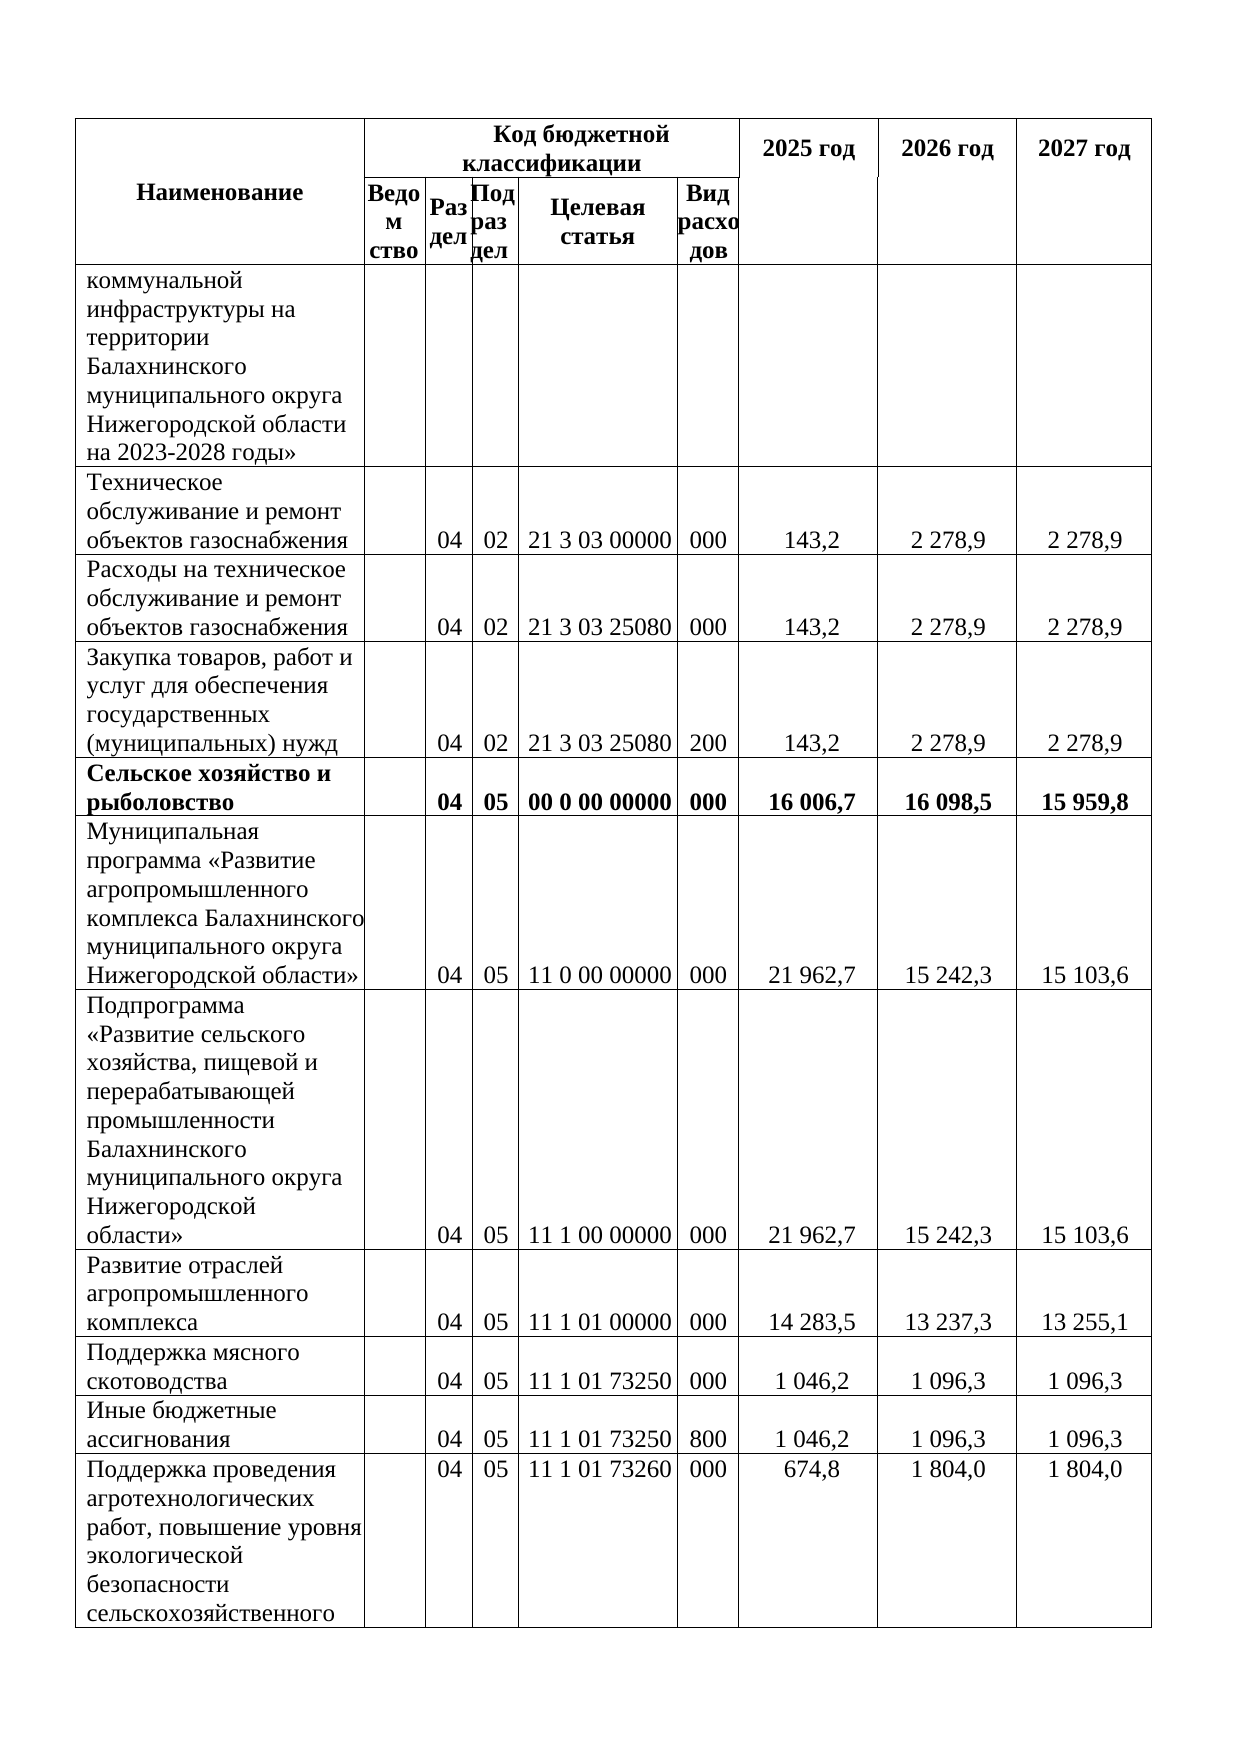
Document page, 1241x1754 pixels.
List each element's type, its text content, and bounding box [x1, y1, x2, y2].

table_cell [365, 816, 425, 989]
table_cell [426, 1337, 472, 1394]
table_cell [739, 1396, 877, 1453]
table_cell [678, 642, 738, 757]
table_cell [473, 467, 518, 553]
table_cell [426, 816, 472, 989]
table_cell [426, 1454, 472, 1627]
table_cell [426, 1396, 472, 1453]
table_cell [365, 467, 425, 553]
table_header 2025 год [740, 119, 878, 177]
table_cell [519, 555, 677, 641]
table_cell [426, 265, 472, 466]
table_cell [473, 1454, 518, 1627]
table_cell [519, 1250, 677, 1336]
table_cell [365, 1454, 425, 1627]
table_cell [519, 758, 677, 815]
table_header Наименование [76, 119, 364, 264]
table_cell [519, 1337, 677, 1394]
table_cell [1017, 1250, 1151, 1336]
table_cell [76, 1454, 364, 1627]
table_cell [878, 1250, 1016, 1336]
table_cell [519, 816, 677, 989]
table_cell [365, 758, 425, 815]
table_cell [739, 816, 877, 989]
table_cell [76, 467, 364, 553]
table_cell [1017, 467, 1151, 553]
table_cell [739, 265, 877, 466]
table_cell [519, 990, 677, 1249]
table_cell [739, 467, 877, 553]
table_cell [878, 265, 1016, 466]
table_header 2027 год [1017, 119, 1151, 177]
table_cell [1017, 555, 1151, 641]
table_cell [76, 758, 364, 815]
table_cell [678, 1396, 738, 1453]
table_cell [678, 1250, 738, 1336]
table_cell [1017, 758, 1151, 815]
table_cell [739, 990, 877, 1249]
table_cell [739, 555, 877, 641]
table_cell Под раз дел [473, 178, 518, 264]
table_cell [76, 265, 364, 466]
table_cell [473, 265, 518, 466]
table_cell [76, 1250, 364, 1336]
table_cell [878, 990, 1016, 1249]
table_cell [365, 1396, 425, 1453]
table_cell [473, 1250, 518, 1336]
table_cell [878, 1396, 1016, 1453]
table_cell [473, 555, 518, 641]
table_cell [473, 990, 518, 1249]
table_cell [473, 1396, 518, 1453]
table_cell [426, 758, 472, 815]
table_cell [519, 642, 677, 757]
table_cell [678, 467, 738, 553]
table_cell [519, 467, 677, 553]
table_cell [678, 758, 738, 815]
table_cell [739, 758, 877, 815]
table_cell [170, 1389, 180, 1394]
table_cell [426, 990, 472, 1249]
table_cell Ведом ство [365, 178, 425, 264]
table_cell [739, 177, 877, 264]
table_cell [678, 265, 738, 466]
table_cell Вид расходов [678, 178, 738, 264]
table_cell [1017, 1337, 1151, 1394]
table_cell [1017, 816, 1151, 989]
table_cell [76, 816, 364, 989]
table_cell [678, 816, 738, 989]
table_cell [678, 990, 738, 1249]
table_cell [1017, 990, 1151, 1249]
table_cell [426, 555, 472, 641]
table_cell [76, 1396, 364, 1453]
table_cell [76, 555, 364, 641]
table_cell [878, 177, 1016, 264]
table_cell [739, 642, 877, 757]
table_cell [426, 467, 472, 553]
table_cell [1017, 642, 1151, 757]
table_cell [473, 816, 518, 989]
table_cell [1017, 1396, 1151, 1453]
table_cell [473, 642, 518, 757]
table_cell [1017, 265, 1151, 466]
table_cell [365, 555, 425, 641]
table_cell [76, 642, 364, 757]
table_cell Целевая статья [519, 178, 677, 264]
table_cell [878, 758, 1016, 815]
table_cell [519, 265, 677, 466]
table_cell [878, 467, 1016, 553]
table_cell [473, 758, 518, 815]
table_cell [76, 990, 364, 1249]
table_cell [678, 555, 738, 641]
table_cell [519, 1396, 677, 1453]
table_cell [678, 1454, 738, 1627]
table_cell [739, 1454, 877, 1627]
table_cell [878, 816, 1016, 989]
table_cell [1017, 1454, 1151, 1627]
table_header 2026 год [879, 119, 1016, 177]
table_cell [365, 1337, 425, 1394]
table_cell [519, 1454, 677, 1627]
table_cell Раз дел [426, 178, 472, 264]
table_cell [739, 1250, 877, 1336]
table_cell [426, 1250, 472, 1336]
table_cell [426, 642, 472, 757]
table_cell [1017, 177, 1151, 264]
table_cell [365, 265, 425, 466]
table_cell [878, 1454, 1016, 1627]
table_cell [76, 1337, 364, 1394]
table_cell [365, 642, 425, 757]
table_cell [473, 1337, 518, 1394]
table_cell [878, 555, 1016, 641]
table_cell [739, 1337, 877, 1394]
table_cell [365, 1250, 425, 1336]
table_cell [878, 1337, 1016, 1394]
table_header Код бюджетной классификации [365, 119, 739, 177]
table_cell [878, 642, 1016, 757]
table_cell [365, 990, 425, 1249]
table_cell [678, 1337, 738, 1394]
